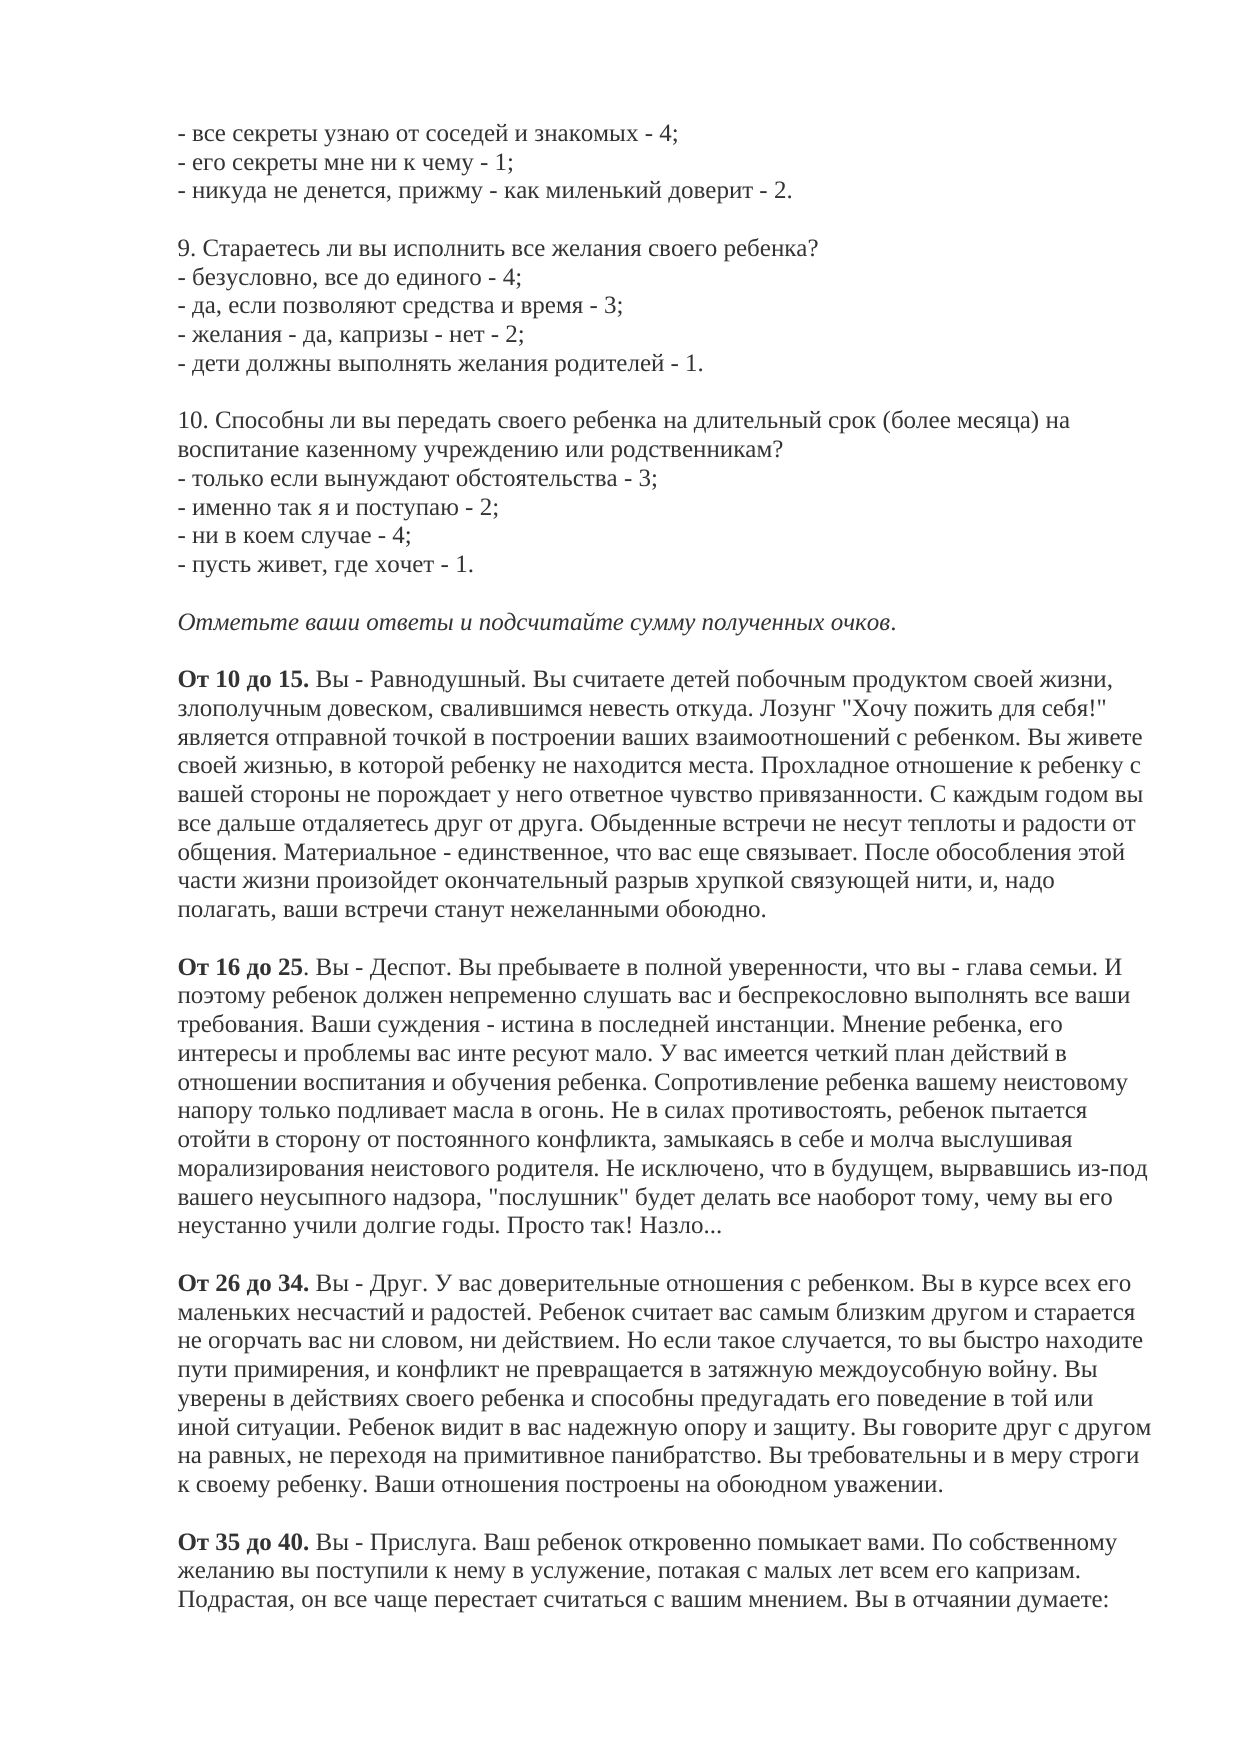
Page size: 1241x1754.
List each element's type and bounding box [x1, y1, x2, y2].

text [177, 118, 1152, 1613]
